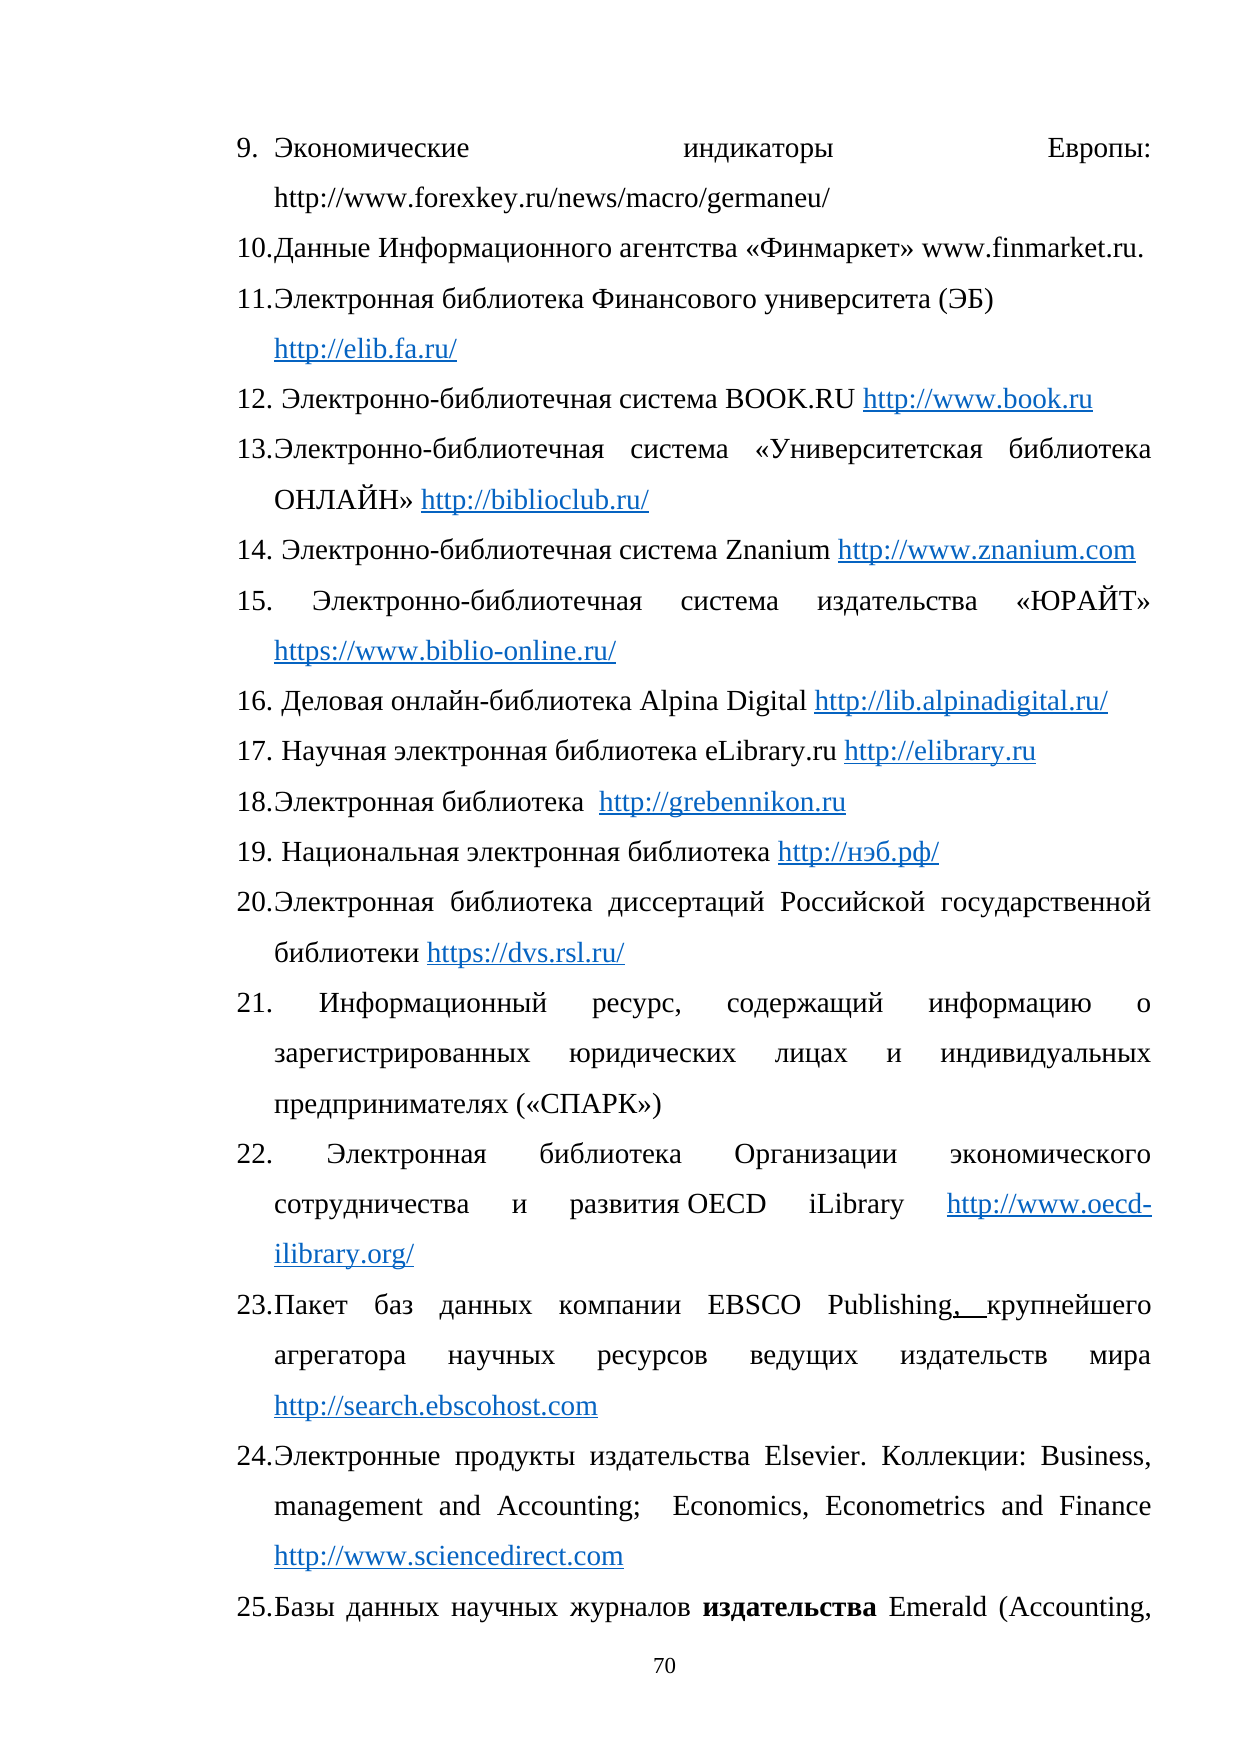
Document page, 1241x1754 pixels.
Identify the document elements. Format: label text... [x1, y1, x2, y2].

list Информационный ресурс, содержащий информацию о зарегистрированных юридических лицах и индивидуальных предпринимателях («СПАРК») [236, 985, 1152, 1119]
list Национальная электронная библиотека http://нэб.рф/ [236, 834, 1152, 868]
list Электронно-библиотечная система «Университетская библиотека ОНЛАЙН» http://biblioclub.ru/ [236, 432, 1152, 516]
list Электронная библиотека Организации экономического сотрудничества и развития OECD iLibrary http://www.oecd-ilibrary.org/ [236, 1136, 1152, 1270]
list Экономические индикаторы Европы: http://www.forexkey.ru/news/macro/germaneu/ [236, 130, 1152, 214]
list Пакет баз данных компании EBSCO Publishing, крупнейшего агрегатора научных ресурсов ведущих издательств мира http://search.ebscohost.com [236, 1287, 1152, 1421]
list Данные Информационного агентства «Финмаркет» www.finmarket.ru. [236, 230, 1152, 264]
list Электронно-библиотечная система издательства «ЮРАЙТ» https://www.biblio-online.ru/ [236, 583, 1152, 666]
list Электронно-библиотечная система Znanium http://www.znanium.com [236, 532, 1152, 566]
list Электронная библиотека Финансового университета (ЭБ) http://elib.fa.ru/ [236, 281, 1152, 364]
list Электронные продукты издательства Elsevier. Коллекции: Business, management and Accounting; Economics, Econometrics and Finance http://www.sciencedirect.com [236, 1438, 1152, 1572]
list Научная электронная библиотека eLibrary.ru http://elibrary.ru [236, 733, 1152, 767]
list Электронная библиотека http://grebennikon.ru [236, 784, 1152, 817]
list Деловая онлайн-библиотека Alpina Digital http://lib.alpinadigital.ru/ [236, 683, 1152, 717]
list Электронная библиотека диссертаций Российской государственной библиотеки https://dvs.rsl.ru/ [236, 884, 1152, 968]
list Электронно-библиотечная система BOOK.RU http://www.book.ru [236, 381, 1152, 415]
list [236, 1589, 1152, 1622]
